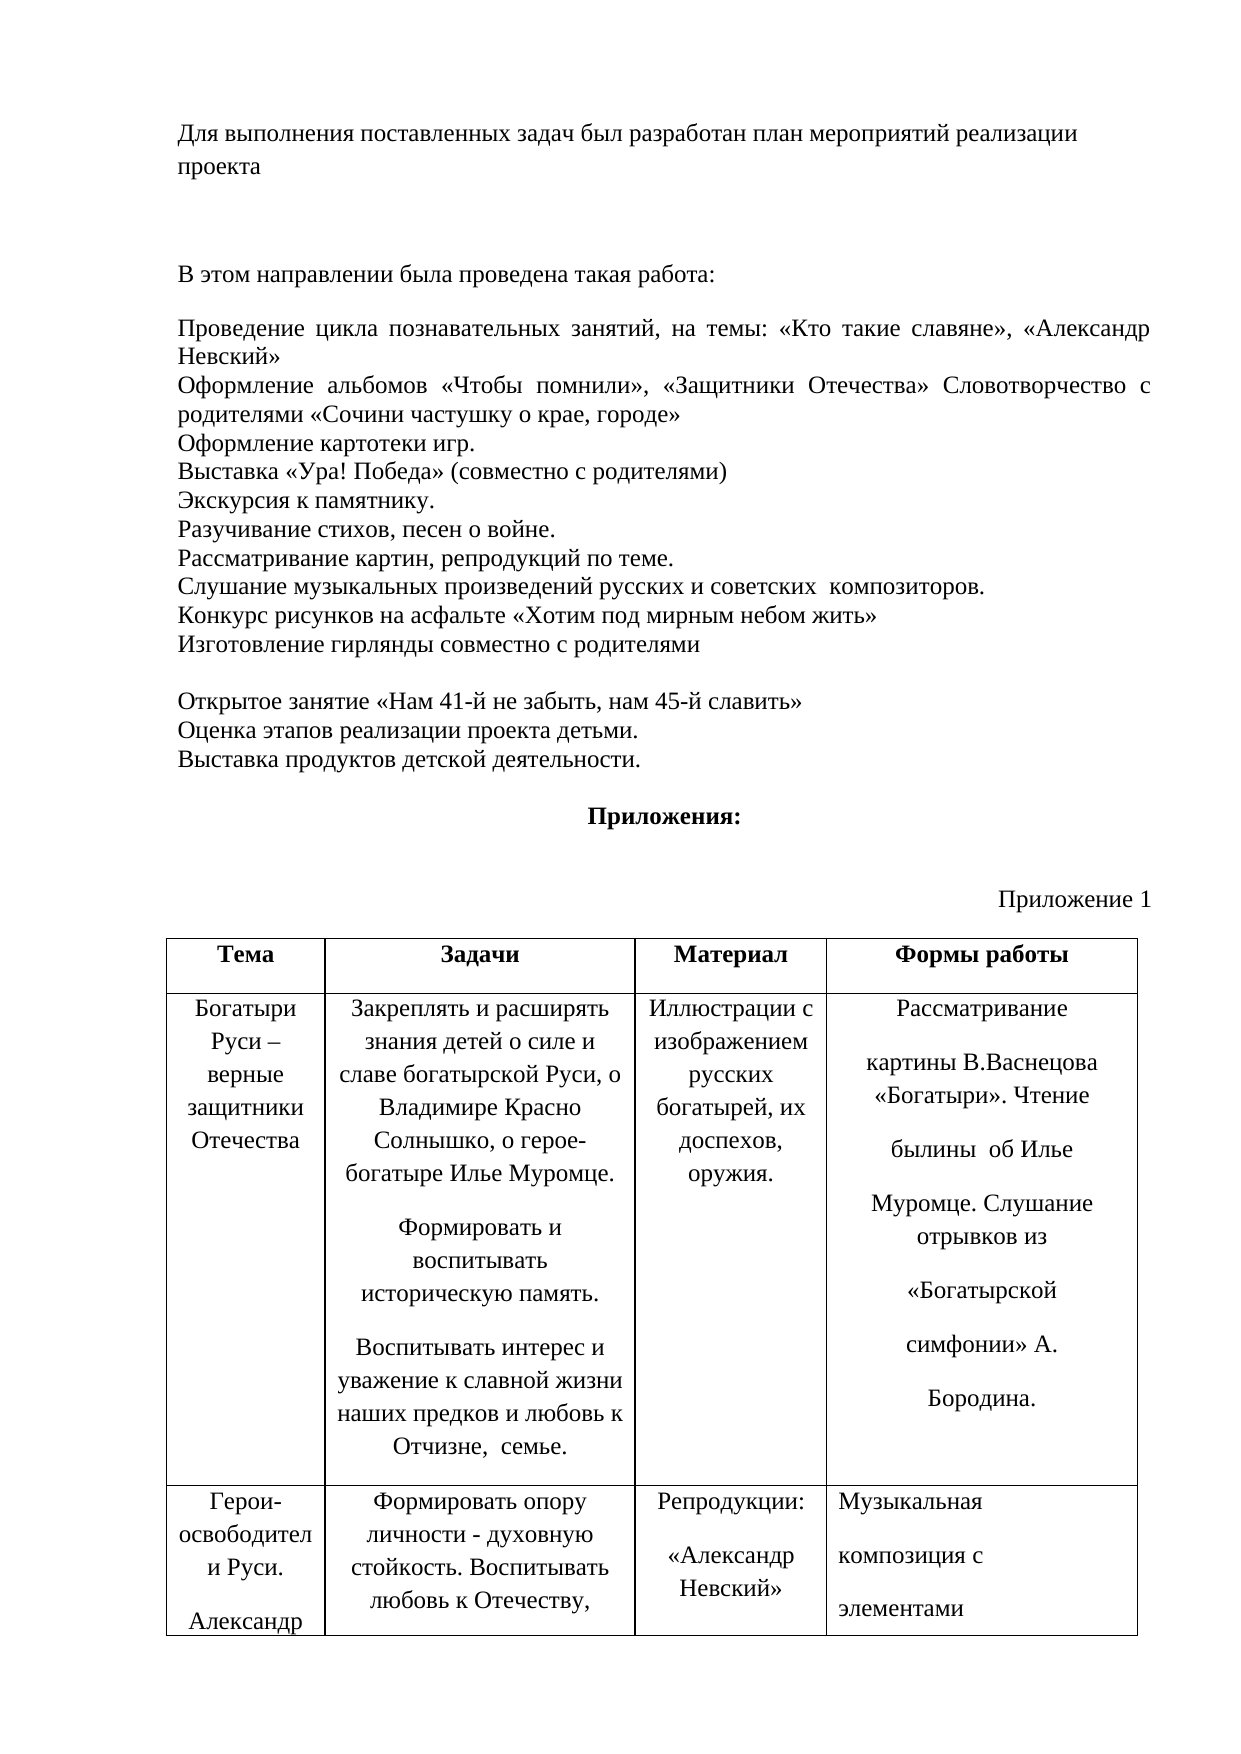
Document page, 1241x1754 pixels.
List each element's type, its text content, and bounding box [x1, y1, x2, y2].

text Конкурс рисунков на асфальте «Хотим под мирным небом жить» [177, 600, 1152, 629]
table_header Задачи [326, 939, 634, 992]
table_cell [636, 1486, 826, 1634]
table_header Материал [636, 939, 826, 992]
table_header Тема [167, 939, 324, 992]
text Разучивание стихов, песен о войне. [177, 514, 1152, 543]
text Оценка этапов реализации проекта детьми. [177, 715, 1152, 744]
text Открытое занятие «Нам 41-й не забыть, нам 45-й славить» [177, 686, 1152, 715]
table_cell Богатыри Руси – верные защитники Отечества [167, 994, 324, 1485]
text Рассматривание картин, репродукций по теме. [177, 543, 1152, 571]
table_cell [827, 1486, 1137, 1634]
text Приложения: [177, 801, 1152, 830]
text Оформление альбомов «Чтобы помнили», «Защитники Отечества» Словотворчество с родителями «Сочини частушку о крае, городе» [177, 370, 1152, 428]
table_header Формы работы [827, 939, 1137, 992]
table_cell Закреплять и расширять знания детей о силе и славе богатырской Руси, о Владимире Красно Солнышко, о герое-богатыре Илье Муромце. Формировать и воспитывать историческую память. Воспитывать интерес и уважение к славной жизни наших предков и любовь к Отчизне, семье. [326, 994, 634, 1485]
text Изготовление гирлянды совместно с родителями [177, 629, 1152, 658]
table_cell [167, 1486, 324, 1634]
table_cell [326, 1486, 634, 1634]
text Выставка «Ура! Победа» (совместно с родителями) [177, 456, 1152, 485]
text В этом направлении была проведена такая работа: [177, 259, 1152, 288]
table_cell Иллюстрации с изображением русских богатырей, их доспехов, оружия. [636, 994, 826, 1485]
text Оформление картотеки игр. [177, 428, 1152, 456]
text Приложение 1 [177, 884, 1152, 913]
text Для выполнения поставленных задач был разработан план мероприятий реализации проекта [177, 118, 1152, 180]
text Выставка продуктов детской деятельности. [177, 744, 1152, 773]
text Экскурсия к памятнику. [177, 485, 1152, 514]
text Проведение цикла познавательных занятий, на темы: «Кто такие славяне», «Александр Невский» [177, 313, 1152, 370]
text Слушание музыкальных произведений русских и советских композиторов. [177, 571, 1152, 600]
table_cell Рассматривание картины В.Васнецова «Богатыри». Чтение былины об Илье Муромце. Слушание отрывков из «Богатырской симфонии» А. Бородина. [827, 994, 1137, 1485]
